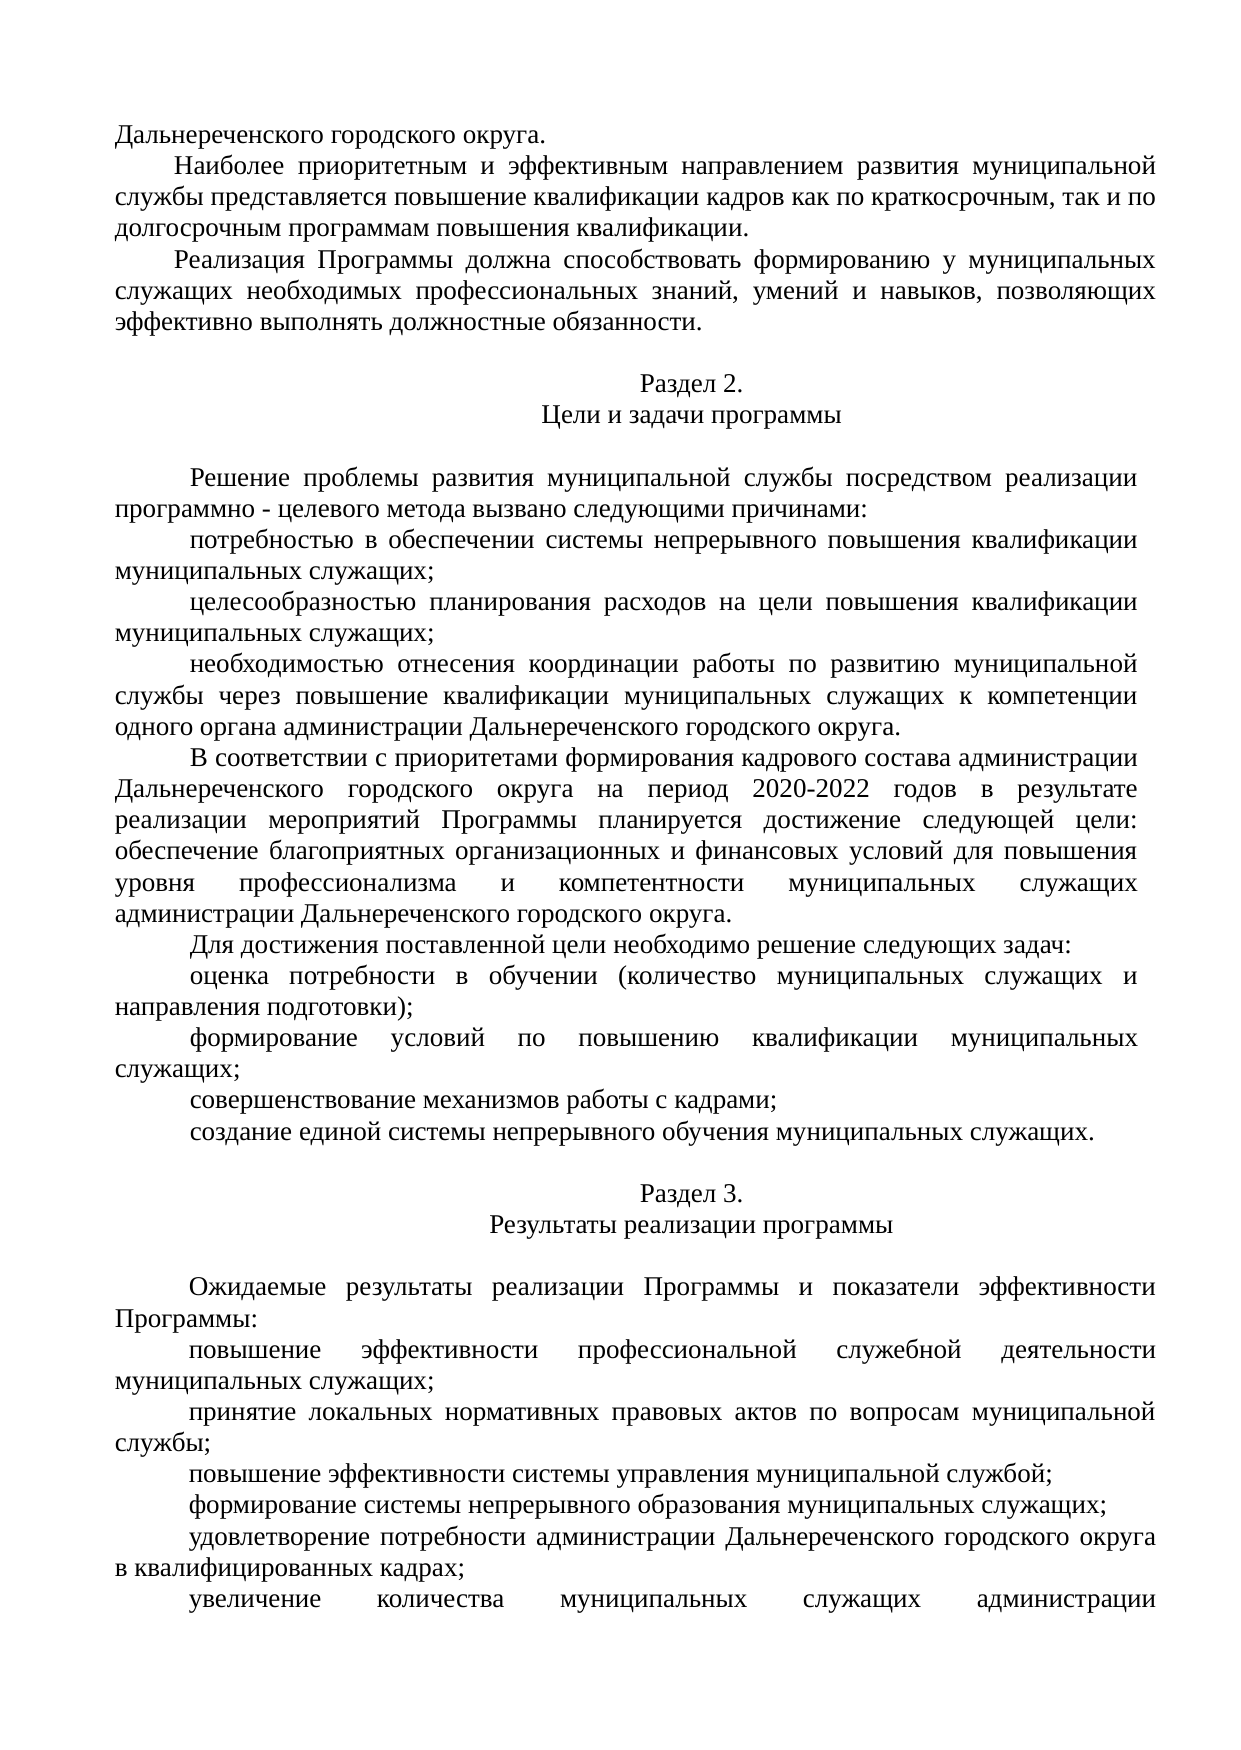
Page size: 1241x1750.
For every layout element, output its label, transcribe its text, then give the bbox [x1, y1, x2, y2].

text повышение эффективности системы управления муниципальной службой; [114, 1457, 1157, 1488]
text формирование системы непрерывного образования муниципальных служащих; [114, 1488, 1157, 1520]
text Раздел 2. [226, 367, 1157, 398]
text Результаты реализации программы [226, 1208, 1157, 1239]
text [114, 118, 1157, 149]
text необходимостью отнесения координации работы по развитию муниципальной службы через повышение квалификации муниципальных служащих к компетенции одного органа администрации Дальнереченского городского округа. [114, 648, 1139, 741]
text Ожидаемые результаты реализации Программы и показатели эффективности Программы: [114, 1271, 1157, 1333]
text повышение эффективности профессиональной служебной деятельности муниципальных служащих; [114, 1333, 1157, 1395]
text Реализация Программы должна способствовать формированию у муниципальных служащих необходимых профессиональных знаний, умений и навыков, позволяющих эффективно выполнять должностные обязанности. [114, 243, 1157, 336]
text оценка потребности в обучении (количество муниципальных служащих и направления подготовки); [114, 959, 1139, 1021]
text удовлетворение потребности администрации Дальнереченского городского округа в квалифицированных кадрах; [114, 1520, 1157, 1582]
text принятие локальных нормативных правовых актов по вопросам муниципальной службы; [114, 1395, 1157, 1457]
text Наиболее приоритетным и эффективным направлением развития муниципальной службы представляется повышение квалификации кадров как по краткосрочным, так и по долгосрочным программам повышения квалификации. [114, 149, 1157, 243]
text формирование условий по повышению квалификации муниципальных служащих; [114, 1021, 1139, 1084]
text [114, 1582, 1157, 1613]
text Решение проблемы развития муниципальной службы посредством реализации программно - целевого метода вызвано следующими причинами: [114, 461, 1139, 523]
text Для достижения поставленной цели необходимо решение следующих задач: [114, 928, 1139, 959]
text потребностью в обеспечении системы непрерывного повышения квалификации муниципальных служащих; [114, 523, 1139, 585]
text Раздел 3. [226, 1177, 1157, 1208]
text создание единой системы непрерывного обучения муниципальных служащих. [114, 1115, 1139, 1146]
text целесообразностью планирования расходов на цели повышения квалификации муниципальных служащих; [114, 585, 1139, 648]
text совершенствование механизмов работы с кадрами; [114, 1084, 1139, 1115]
text Цели и задачи программы [226, 398, 1157, 429]
text В соответствии с приоритетами формирования кадрового состава администрации Дальнереченского городского округа на период 2020-2022 годов в результате реализации мероприятий Программы планируется достижение следующей цели: обеспечение благоприятных организационных и финансовых условий для повышения уровня профессионализма и компетентности муниципальных служащих администрации Дальнереченского городского округа. [114, 741, 1139, 928]
